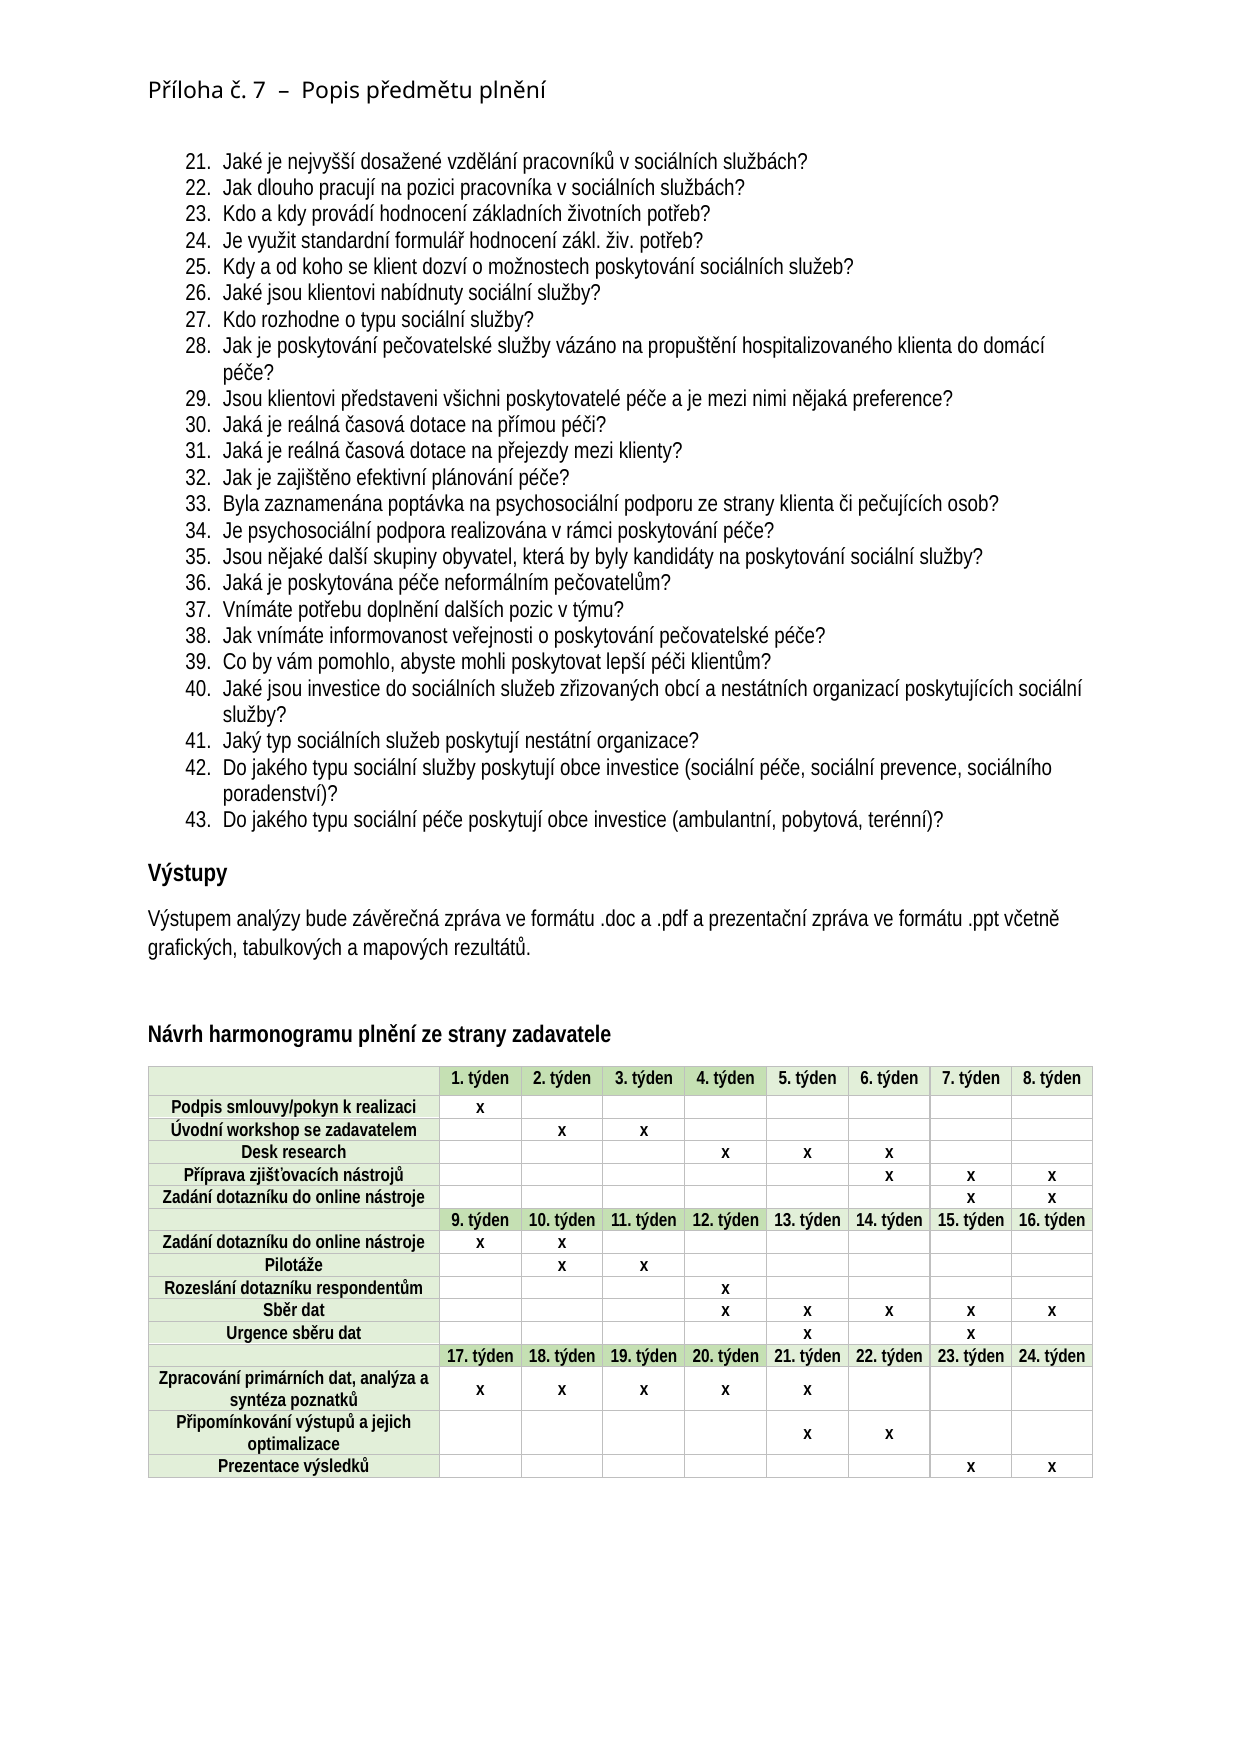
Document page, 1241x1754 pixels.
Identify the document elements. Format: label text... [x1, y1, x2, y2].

list Jaké jsou investice do sociálních služeb zřizovaných obcí a nestátních organizací poskytujících sociální služby? [185, 675, 1093, 727]
list Jaká je reálná časová dotace na přejezdy mezi klienty? [185, 437, 1093, 464]
table_cell [931, 1367, 1011, 1410]
table_cell 23. týden [931, 1345, 1011, 1366]
table_cell [440, 1322, 521, 1343]
table_cell Zadání dotazníku do online nástroje [149, 1231, 439, 1253]
table_cell [685, 1096, 766, 1117]
table_cell [931, 1231, 1011, 1253]
table_cell x [767, 1411, 848, 1454]
table_cell 19. týden [603, 1345, 684, 1366]
list Kdo rozhodne o typu sociální služby? [185, 306, 1093, 332]
table_cell [522, 1411, 602, 1454]
table_cell x [931, 1299, 1011, 1321]
table_cell [1012, 1322, 1092, 1343]
table_cell [440, 1119, 521, 1140]
table_cell [603, 1455, 684, 1477]
table_cell x [931, 1164, 1011, 1185]
table_cell x [440, 1096, 521, 1117]
table_cell Desk research [149, 1141, 439, 1163]
table_cell [440, 1299, 521, 1321]
table_cell x [849, 1164, 929, 1185]
table_cell [149, 1209, 439, 1230]
table_cell x [849, 1141, 929, 1163]
text Návrh harmonogramu plnění ze strany zadavatele [148, 1020, 1093, 1047]
table_cell [440, 1455, 521, 1477]
table_cell [603, 1231, 684, 1253]
list Jaké jsou klientovi nabídnuty sociální služby? [185, 279, 1093, 306]
table_cell [149, 1345, 439, 1366]
table_cell x [522, 1119, 602, 1140]
table_cell [440, 1277, 521, 1298]
table_cell Připomínkování výstupů a jejich optimalizace [149, 1411, 439, 1454]
table_cell [603, 1322, 684, 1343]
table_cell x [1012, 1299, 1092, 1321]
table_cell x [522, 1367, 602, 1410]
table_cell x [1012, 1186, 1092, 1208]
table_cell [1012, 1231, 1092, 1253]
table_cell x [603, 1367, 684, 1410]
list Jaká je poskytována péče neformálním pečovatelům? [185, 569, 1093, 596]
table_cell [440, 1411, 521, 1454]
table_cell [849, 1254, 929, 1276]
list Jak je poskytování pečovatelské služby vázáno na propuštění hospitalizovaného klienta do domácí péče? [185, 332, 1093, 385]
table_cell [522, 1455, 602, 1477]
table_cell 12. týden [685, 1209, 766, 1230]
table_header 4. týden [685, 1067, 766, 1095]
table_cell [767, 1231, 848, 1253]
table_cell 13. týden [767, 1209, 848, 1230]
table_cell 20. týden [685, 1345, 766, 1366]
table_cell [1012, 1119, 1092, 1140]
table_header 8. týden [1012, 1067, 1092, 1095]
list Co by vám pomohlo, abyste mohli poskytovat lepší péči klientům? [185, 648, 1093, 675]
list Do jakého typu sociální služby poskytují obce investice (sociální péče, sociální prevence, sociálního poradenství)? [185, 754, 1093, 806]
table_cell [1012, 1096, 1092, 1117]
table_header 6. týden [849, 1067, 929, 1095]
table_cell [931, 1119, 1011, 1140]
table_cell [849, 1277, 929, 1298]
table_cell Úvodní workshop se zadavatelem [149, 1119, 439, 1140]
table_cell x [931, 1455, 1011, 1477]
table_cell x [931, 1322, 1011, 1343]
table_cell Urgence sběru dat [149, 1322, 439, 1343]
table_cell [931, 1141, 1011, 1163]
table_cell [440, 1164, 521, 1185]
table_cell [1012, 1367, 1092, 1410]
table_cell [685, 1254, 766, 1276]
table_cell [1012, 1254, 1092, 1276]
list Je psychosociální podpora realizována v rámci poskytování péče? [185, 517, 1093, 543]
list Kdo a kdy provádí hodnocení základních životních potřeb? [185, 200, 1093, 227]
table_cell [849, 1367, 929, 1410]
table_cell x [849, 1299, 929, 1321]
table_cell [603, 1411, 684, 1454]
table_cell x [685, 1141, 766, 1163]
table_cell [685, 1322, 766, 1343]
table_cell x [767, 1141, 848, 1163]
list Vnímáte potřebu doplnění dalších pozic v týmu? [185, 596, 1093, 622]
table_cell [522, 1141, 602, 1163]
table_cell x [522, 1254, 602, 1276]
table_cell [685, 1186, 766, 1208]
list Jsou nějaké další skupiny obyvatel, která by byly kandidáty na poskytování sociální služby? [185, 543, 1093, 569]
table_cell 17. týden [440, 1345, 521, 1366]
list Do jakého typu sociální péče poskytují obce investice (ambulantní, pobytová, terénní)? [185, 806, 1093, 833]
table_cell [931, 1411, 1011, 1454]
table_cell [522, 1186, 602, 1208]
table_header [149, 1067, 439, 1095]
table_cell x [522, 1231, 602, 1253]
list Jaká je reálná časová dotace na přímou péči? [185, 411, 1093, 437]
table_cell [603, 1141, 684, 1163]
text Výstupem analýzy bude závěrečná zpráva ve formátu .doc a .pdf a prezentační zpráva ve formátu .ppt včetně grafických, tabulkových a mapových rezultátů. [148, 905, 1093, 960]
table_cell x [685, 1367, 766, 1410]
table_cell [522, 1164, 602, 1185]
table_cell [522, 1299, 602, 1321]
list Jak vnímáte informovanost veřejnosti o poskytování pečovatelské péče? [185, 622, 1093, 648]
table_cell x [603, 1254, 684, 1276]
table_cell x [440, 1367, 521, 1410]
table_cell [849, 1186, 929, 1208]
table_cell Sběr dat [149, 1299, 439, 1321]
list Jak dlouho pracují na pozici pracovníka v sociálních službách? [185, 174, 1093, 200]
table_cell x [440, 1231, 521, 1253]
table_cell [522, 1096, 602, 1117]
table_cell [440, 1186, 521, 1208]
table_cell Zadání dotazníku do online nástroje [149, 1186, 439, 1208]
text Výstupy [148, 858, 1093, 886]
table_header 3. týden [603, 1067, 684, 1095]
table_cell 18. týden [522, 1345, 602, 1366]
table_cell x [767, 1367, 848, 1410]
table_cell [767, 1254, 848, 1276]
table_cell [522, 1322, 602, 1343]
table_cell [522, 1277, 602, 1298]
table_cell [603, 1164, 684, 1185]
table_cell 10. týden [522, 1209, 602, 1230]
table_cell [685, 1119, 766, 1140]
table_header 1. týden [440, 1067, 521, 1095]
table_cell [685, 1411, 766, 1454]
table_cell x [1012, 1455, 1092, 1477]
table_cell [849, 1455, 929, 1477]
table_cell [440, 1254, 521, 1276]
table_cell x [685, 1277, 766, 1298]
table_header 7. týden [931, 1067, 1011, 1095]
table_cell [849, 1322, 929, 1343]
table_cell [767, 1277, 848, 1298]
table_cell [603, 1096, 684, 1117]
table_cell x [767, 1299, 848, 1321]
table_cell 11. týden [603, 1209, 684, 1230]
table_cell [767, 1096, 848, 1117]
table_cell 15. týden [931, 1209, 1011, 1230]
table_cell Rozeslání dotazníku respondentům [149, 1277, 439, 1298]
table_cell [767, 1455, 848, 1477]
table_cell [931, 1277, 1011, 1298]
list Jaké je nejvyšší dosažené vzdělání pracovníků v sociálních službách? [185, 148, 1093, 174]
table_cell [603, 1299, 684, 1321]
list Jak je zajištěno efektivní plánování péče? [185, 464, 1093, 490]
table_cell 16. týden [1012, 1209, 1092, 1230]
table_cell [767, 1186, 848, 1208]
table_cell [1012, 1141, 1092, 1163]
list Jaký typ sociálních služeb poskytují nestátní organizace? [185, 727, 1093, 754]
table_header 5. týden [767, 1067, 848, 1095]
table_cell Příprava zjišťovacích nástrojů [149, 1164, 439, 1185]
table_cell [849, 1119, 929, 1140]
table_cell [685, 1164, 766, 1185]
table_cell 22. týden [849, 1345, 929, 1366]
table_cell [767, 1164, 848, 1185]
table_cell [849, 1096, 929, 1117]
table_cell [1012, 1277, 1092, 1298]
table_cell Prezentace výsledků [149, 1455, 439, 1477]
table_cell 24. týden [1012, 1345, 1092, 1366]
table_cell x [603, 1119, 684, 1140]
table_cell 9. týden [440, 1209, 521, 1230]
table_cell [1012, 1411, 1092, 1454]
table_cell [685, 1231, 766, 1253]
list Je využit standardní formulář hodnocení zákl. živ. potřeb? [185, 227, 1093, 253]
list Jsou klientovi představeni všichni poskytovatelé péče a je mezi nimi nějaká preference? [185, 385, 1093, 411]
table_cell [931, 1096, 1011, 1117]
table_cell [603, 1277, 684, 1298]
table_cell [440, 1141, 521, 1163]
table_cell [685, 1455, 766, 1477]
table_cell [767, 1119, 848, 1140]
table_cell [603, 1186, 684, 1208]
table_header 2. týden [522, 1067, 602, 1095]
table_cell Pilotáže [149, 1254, 439, 1276]
table_cell 14. týden [849, 1209, 929, 1230]
table_cell Podpis smlouvy/pokyn k realizaci [149, 1096, 439, 1117]
table_cell x [685, 1299, 766, 1321]
table_cell [849, 1231, 929, 1253]
table_cell [931, 1254, 1011, 1276]
list Byla zaznamenána poptávka na psychosociální podporu ze strany klienta či pečujících osob? [185, 490, 1093, 517]
list Kdy a od koho se klient dozví o možnostech poskytování sociálních služeb? [185, 253, 1093, 279]
table_cell x [849, 1411, 929, 1454]
table_cell Zpracování primárních dat, analýza a syntéza poznatků [149, 1367, 439, 1410]
table_cell x [931, 1186, 1011, 1208]
table_cell 21. týden [767, 1345, 848, 1366]
table_cell x [767, 1322, 848, 1343]
table_cell x [1012, 1164, 1092, 1185]
